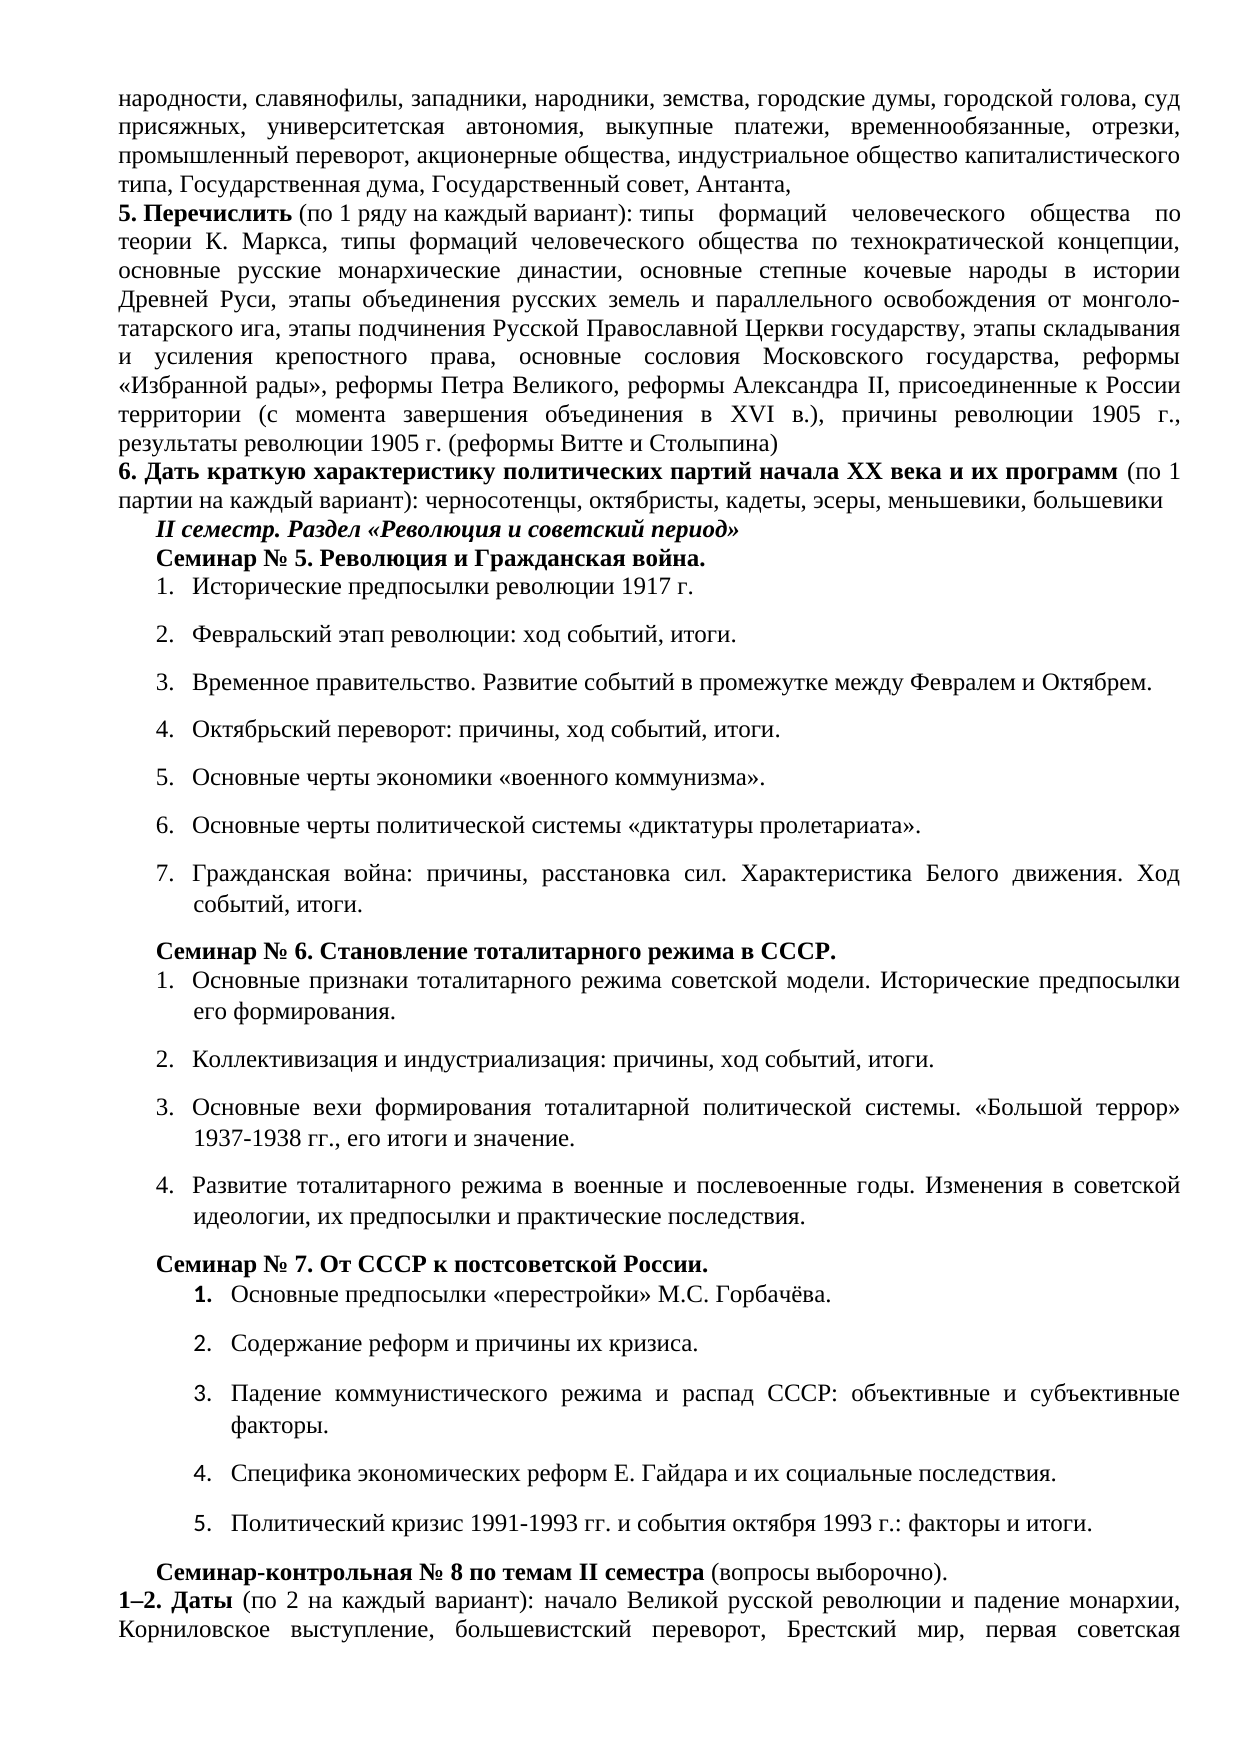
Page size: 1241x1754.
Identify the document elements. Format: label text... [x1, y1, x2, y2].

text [118, 83, 1181, 198]
list Падение коммунистического режима и распад СССР: объективные и субъективные факторы. [193, 1377, 1181, 1439]
list Февральский этап революции: ход событий, итоги. [156, 619, 1181, 648]
list Политический кризис 1991-1993 гг. и события октября 1993 г.: факторы и итоги. [193, 1507, 1181, 1538]
list Октябрьский переворот: причины, ход событий, итоги. [156, 714, 1181, 743]
list Основные черты экономики «военного коммунизма». [156, 762, 1181, 791]
text II семестр. Раздел «Революция и советский период» [156, 514, 1181, 543]
text Семинар № 5. Революция и Гражданская война. [156, 543, 1181, 571]
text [118, 1586, 1181, 1643]
text 5. Перечислить (по 1 ряду на каждый вариант): типы формаций человеческого общества по теории К. Маркса, типы формаций человеческого общества по технократической концепции, основные русские монархические династии, основные степные кочевые народы в истории Древней Руси, этапы объединения русских земель и параллельного освобождения от монголо-татарского ига, этапы подчинения Русской Православной Церкви государству, этапы складывания и усиления крепостного права, основные сословия Московского государства, реформы «Избранной рады», реформы Петра Великого, реформы Александра II, присоединенные к России территории (с момента завершения объединения в XVI в.), причины революции 1905 г., результаты революции 1905 г. (реформы Витте и Столыпина) [118, 198, 1181, 456]
list Основные признаки тоталитарного режима советской модели. Исторические предпосылки его формирования. [156, 965, 1181, 1025]
list Содержание реформ и причины их кризиса. [193, 1327, 1181, 1358]
text Семинар № 6. Становление тоталитарного режима в СССР. [156, 936, 1181, 965]
list Основные предпосылки «перестройки» М.С. Горбачёва. [193, 1278, 1181, 1308]
list Коллективизация и индустриализация: причины, ход событий, итоги. [156, 1044, 1181, 1073]
text 6. Дать краткую характеристику политических партий начала ХХ века и их программ (по 1 партии на каждый вариант): черносотенцы, октябристы, кадеты, эсеры, меньшевики, большевики [118, 456, 1181, 514]
list Гражданская война: причины, расстановка сил. Характеристика Белого движения. Ход событий, итоги. [156, 858, 1181, 917]
list Исторические предпосылки революции 1917 г. [156, 571, 1181, 600]
list Временное правительство. Развитие событий в промежутке между Февралем и Октябрем. [156, 667, 1181, 696]
list Основные черты политической системы «диктатуры пролетариата». [156, 810, 1181, 839]
text Семинар № 7. От СССР к постсоветской России. [156, 1249, 1181, 1278]
list Развитие тоталитарного режима в военные и послевоенные годы. Изменения в советской идеологии, их предпосылки и практические последствия. [156, 1170, 1181, 1230]
text Семинар-контрольная № 8 по темам II семестра (вопросы выборочно). [156, 1557, 1181, 1586]
list Специфика экономических реформ Е. Гайдара и их социальные последствия. [193, 1458, 1181, 1488]
list Основные вехи формирования тоталитарной политической системы. «Большой террор» 1937-1938 гг., его итоги и значение. [156, 1092, 1181, 1151]
